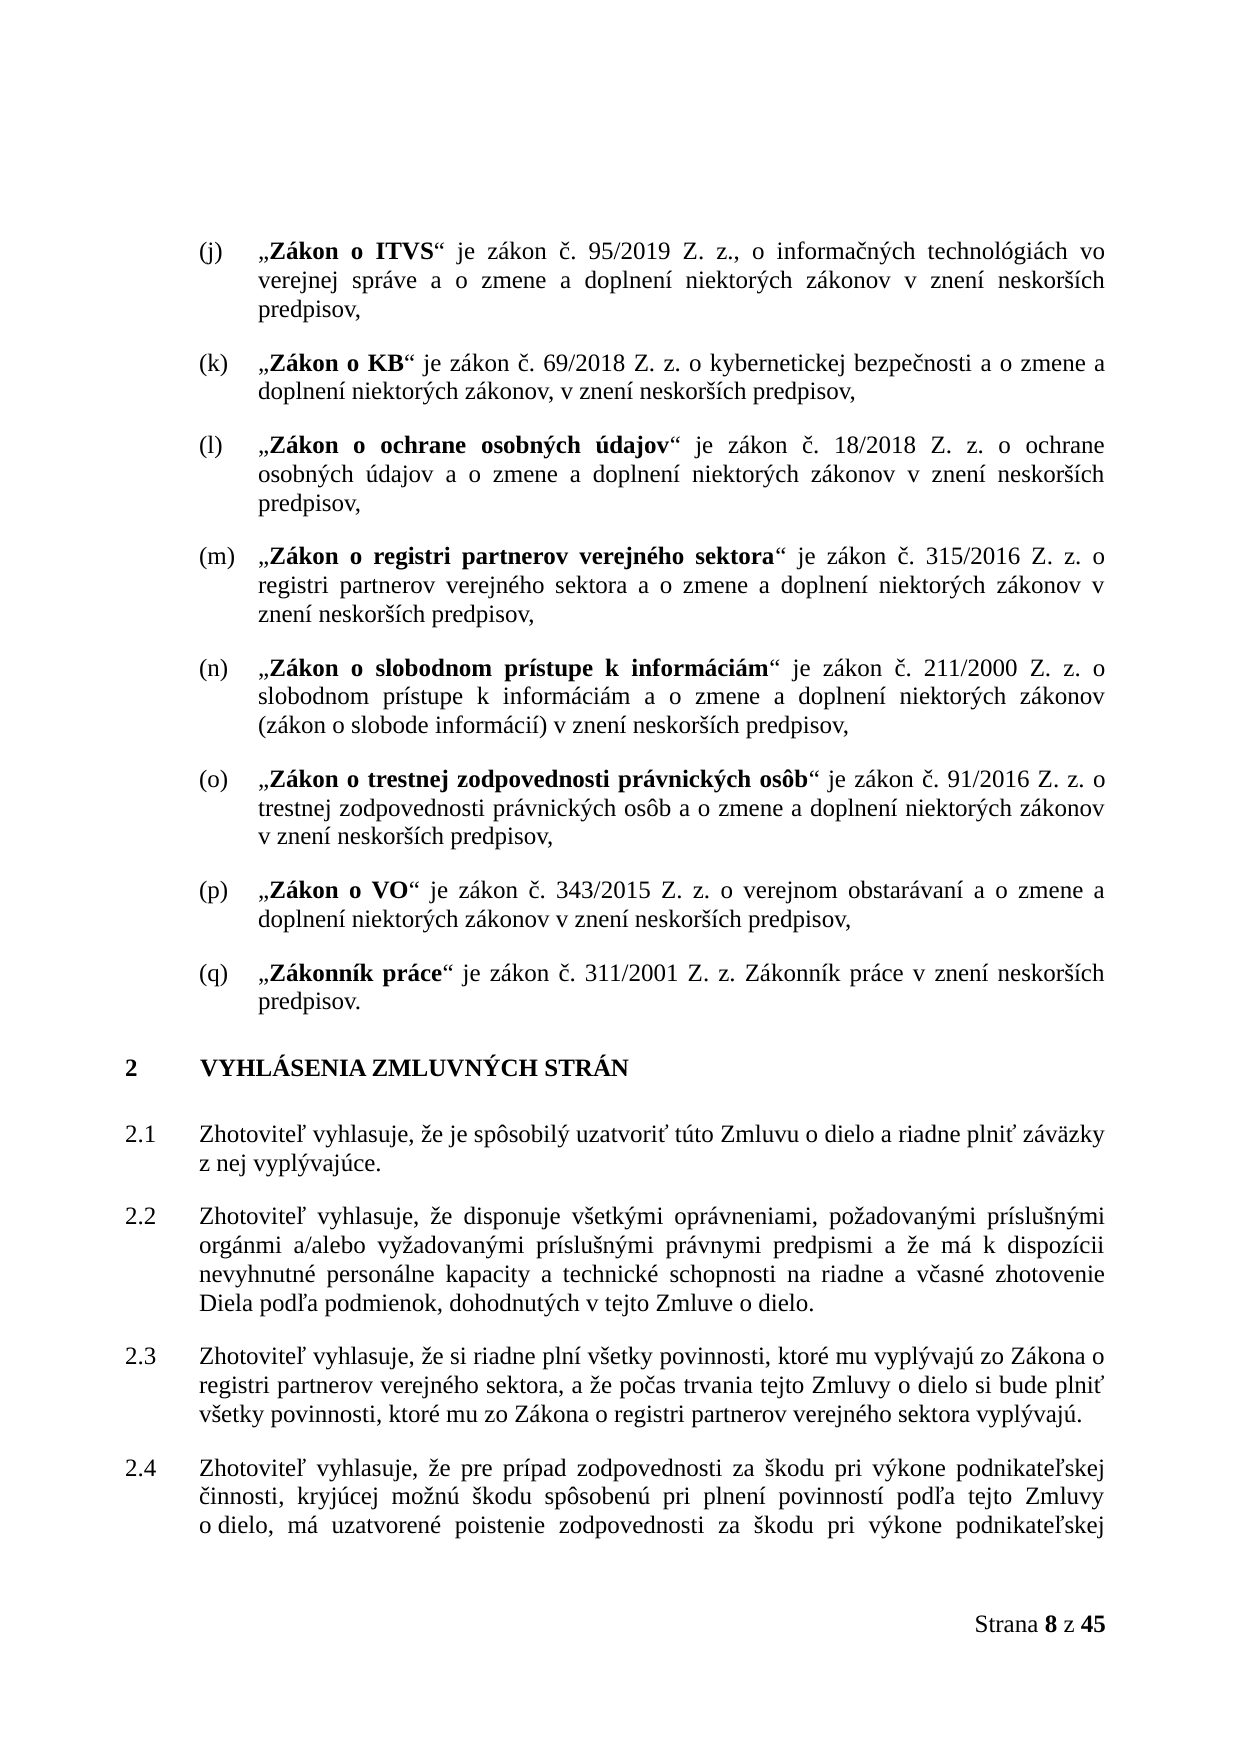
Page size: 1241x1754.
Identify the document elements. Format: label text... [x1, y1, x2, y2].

list Zhotoviteľ vyhlasuje, že disponuje všetkými oprávneniami, požadovanými príslušnými orgánmi a/alebo vyžadovanými príslušnými právnymi predpismi a že má k dispozícii nevyhnutné personálne kapacity a technické schopnosti na riadne a včasné zhotovenie Diela podľa podmienok, dohodnutých v tejto Zmluve o dielo. [125, 1201, 1106, 1316]
list „Zákonník práce“ je zákon č. 311/2001 Z. z. Zákonník práce v znení neskorších predpisov. [199, 958, 1106, 1015]
list „Zákon o registri partnerov verejného sektora“ je zákon č. 315/2016 Z. z. o registri partnerov verejného sektora a o zmene a doplnení niektorých zákonov v znení neskorších predpisov, [199, 541, 1106, 628]
list „Zákon o VO“ je zákon č. 343/2015 Z. z. o verejnom obstarávaní a o zmene a doplnení niektorých zákonov v znení neskorších predpisov, [199, 875, 1106, 933]
list VYHLÁSENIA ZMLUVNÝCH STRÁN [125, 1053, 1106, 1081]
list „Zákon o KB“ je zákon č. 69/2018 Z. z. o kybernetickej bezpečnosti a o zmene a doplnení niektorých zákonov, v znení neskorších predpisov, [199, 348, 1106, 405]
list Zhotoviteľ vyhlasuje, že je spôsobilý uzatvoriť túto Zmluvu o dielo a riadne plniť záväzky z nej vyplývajúce. [125, 1119, 1106, 1176]
list „Zákon o ITVS“ je zákon č. 95/2019 Z. z., o informačných technológiách vo verejnej správe a o zmene a doplnení niektorých zákonov v znení neskorších predpisov, [199, 236, 1106, 323]
list „Zákon o ochrane osobných údajov“ je zákon č. 18/2018 Z. z. o ochrane osobných údajov a o zmene a doplnení niektorých zákonov v znení neskorších predpisov, [199, 430, 1106, 516]
list „Zákon o trestnej zodpovednosti právnických osôb“ je zákon č. 91/2016 Z. z. o trestnej zodpovednosti právnických osôb a o zmene a doplnení niektorých zákonov v znení neskorších predpisov, [199, 764, 1106, 850]
list „Zákon o slobodnom prístupe k informáciám“ je zákon č. 211/2000 Z. z. o slobodnom prístupe k informáciám a o zmene a doplnení niektorých zákonov (zákon o slobode informácií) v znení neskorších predpisov, [199, 653, 1106, 739]
list Zhotoviteľ vyhlasuje, že si riadne plní všetky povinnosti, ktoré mu vyplývajú zo Zákona o registri partnerov verejného sektora, a že počas trvania tejto Zmluvy o dielo si bude plniť všetky povinnosti, ktoré mu zo Zákona o registri partnerov verejného sektora vyplývajú. [125, 1341, 1106, 1428]
